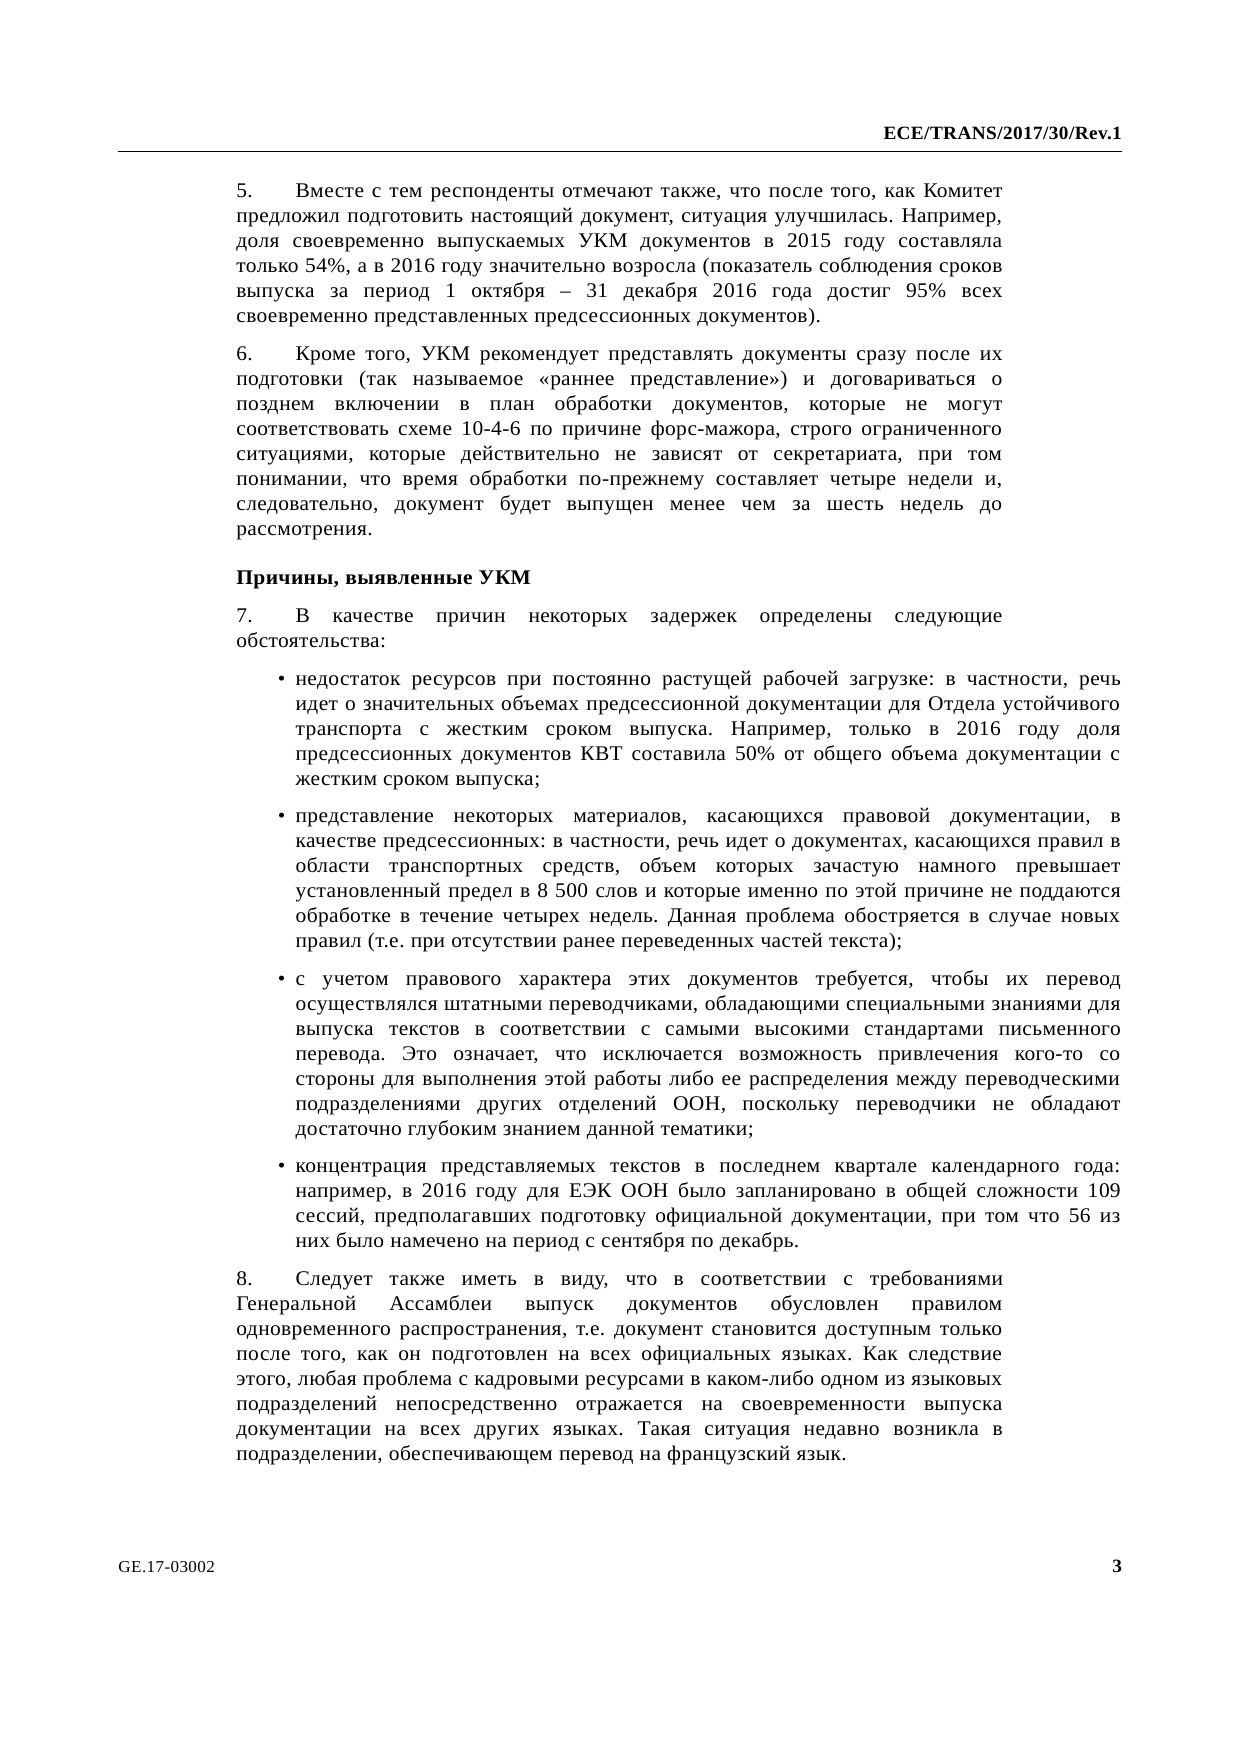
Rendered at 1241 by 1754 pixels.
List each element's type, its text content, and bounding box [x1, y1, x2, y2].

text 7. В качестве причин некоторых задержек определены следующие обстоятельства: [236, 602, 1004, 652]
text представление некоторых материалов, касающихся правовой документации, в качестве предсессионных: в частности, речь идет о документах, касающихся правил в области транспортных средств, объем которых зачастую намного превышает установленный предел в 8 500 слов и которые именно по этой причине не поддаются обработке в течение четырех недель. Данная проблема обостряется в случае новых правил (т.е. при отсутствии ранее переведенных частей текста); [278, 802, 1122, 952]
text 6. Кроме того, УКМ рекомендует представлять документы сразу после их подготовки (так называемое «раннее представление») и договариваться о позднем включении в план обработки документов, которые не могут соответствовать схеме 10-4-6 по причине форс-мажора, строго ограниченного ситуациями, которые действительно не зависят от секретариата, при том понимании, что время обработки по-прежнему составляет четыре недели и, следовательно, документ будет выпущен менее чем за шесть недель до рассмотрения. [236, 340, 1004, 540]
text Причины, выявленные УКМ [118, 565, 1004, 590]
text концентрация представляемых текстов в последнем квартале календарного года: например, в 2016 году для ЕЭК ООН было запланировано в общей сложности 109 сессий, предполагавших подготовку официальной документации, при том что 56 из них было намечено на период с сентября по декабрь. [278, 1152, 1122, 1252]
text с учетом правового характера этих документов требуется, чтобы их перевод осуществлялся штатными переводчиками, обладающими специальными знаниями для выпуска текстов в соответствии с самыми высокими стандартами письменного перевода. Это означает, что исключается возможность привлечения кого-то со стороны для выполнения этой работы либо ее распределения между переводческими подразделениями других отделений ООН, поскольку переводчики не обладают достаточно глубоким знанием данной тематики; [278, 965, 1122, 1140]
text 8. Следует также иметь в виду, что в соответствии с требованиями Генеральной Ассамблеи выпуск документов обусловлен правилом одновременного распространения, т.е. документ становится доступным только после того, как он подготовлен на всех официальных языках. Как следствие этого, любая проблема с кадровыми ресурсами в каком-либо одном из языковых подразделений непосредственно отражается на своевременности выпуска документации на всех других языках. Такая ситуация недавно возникла в подразделении, обеспечивающем перевод на французский язык. [236, 1265, 1004, 1465]
text 5. Вместе с тем респонденты отмечают также, что после того, как Комитет предложил подготовить настоящий документ, ситуация улучшилась. Например, доля своевременно выпускаемых УКМ документов в 2015 году составляла только 54%, а в 2016 году значительно возросла (показатель соблюдения сроков выпуска за период 1 октября – 31 декабря 2016 года достиг 95% всех своевременно представленных предсессионных документов). [236, 177, 1004, 327]
text недостаток ресурсов при постоянно растущей рабочей загрузке: в частности, речь идет о значительных объемах предсессионной документации для Отдела устойчивого транспорта с жестким сроком выпуска. Например, только в 2016 году доля предсессионных документов КВТ составила 50% от общего объема документации с жестким сроком выпуска; [278, 665, 1122, 790]
